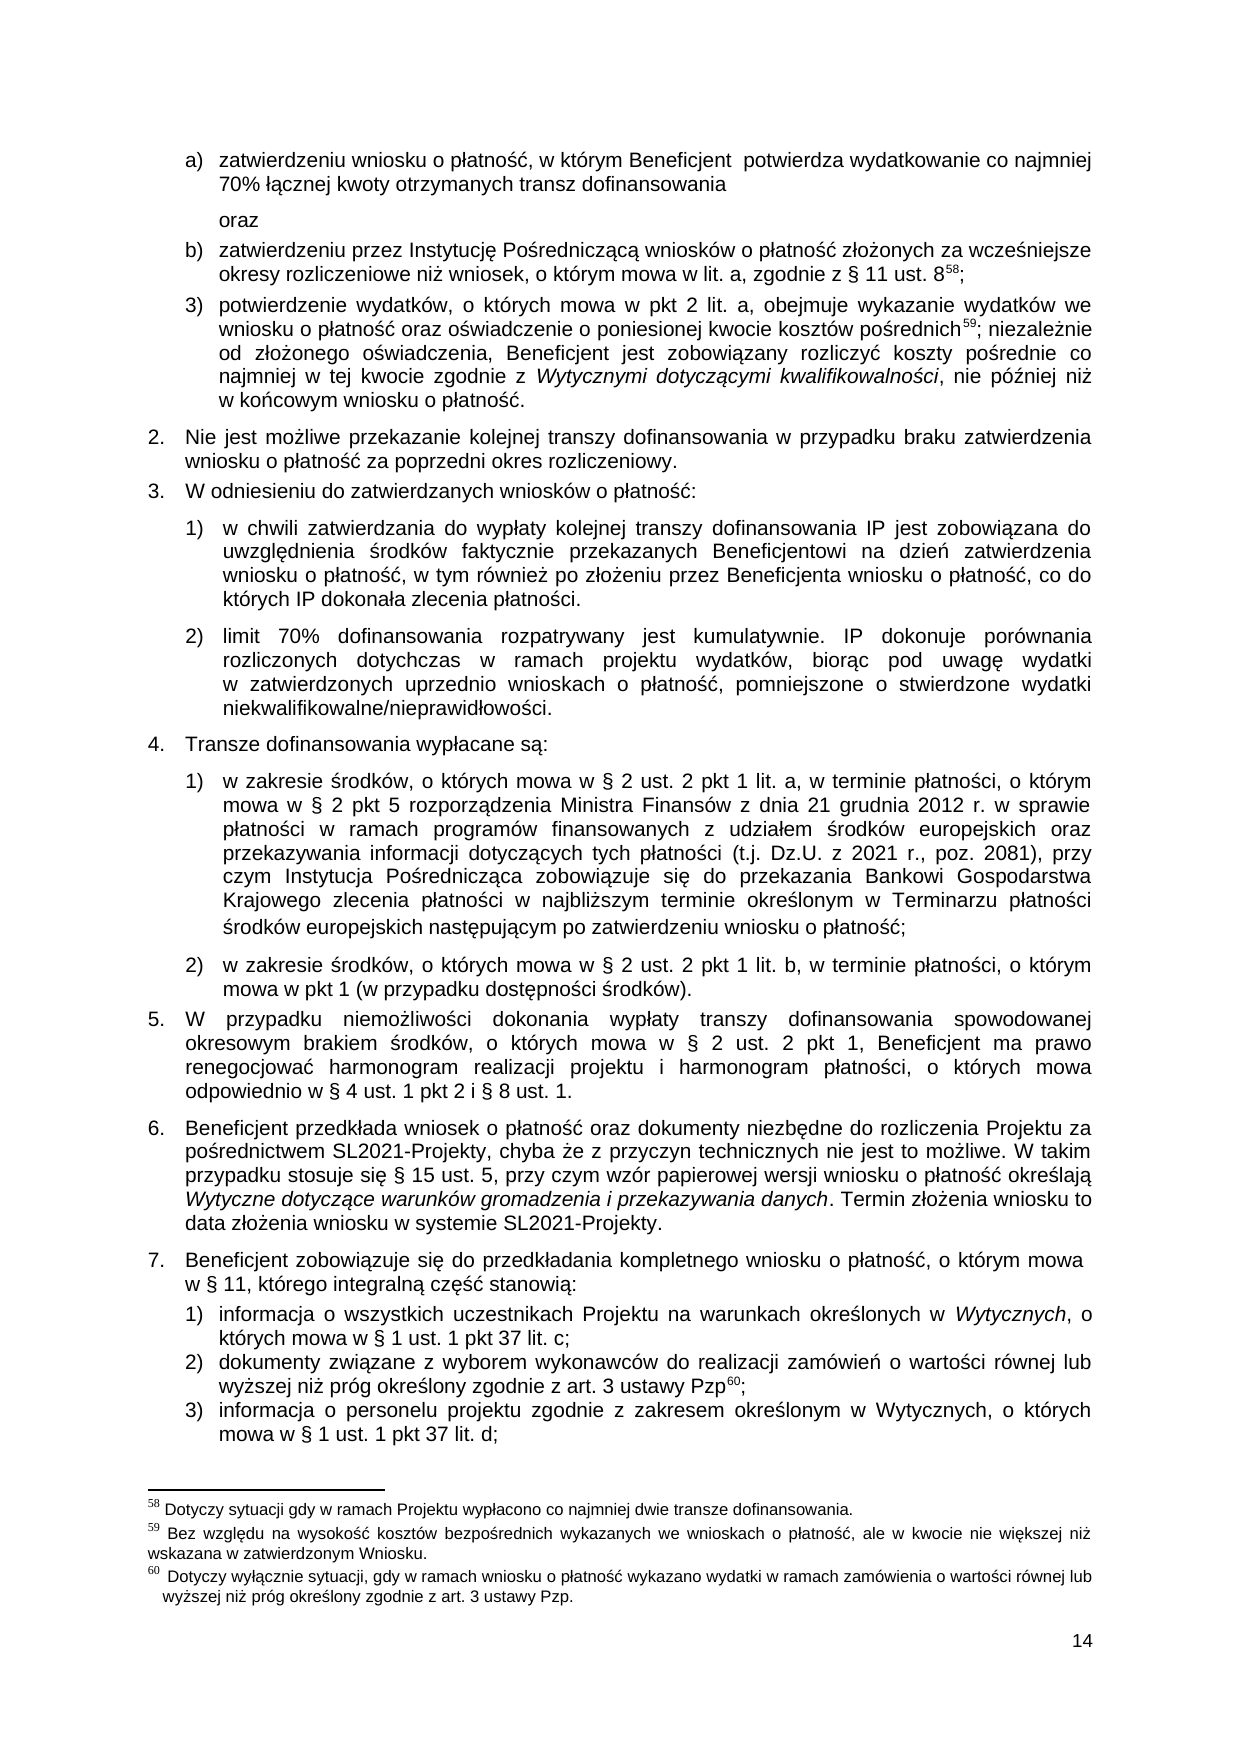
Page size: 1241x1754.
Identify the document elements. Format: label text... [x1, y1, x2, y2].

list informacja o personelu projektu zgodnie z zakresem określonym w Wytycznych, o których mowa w § 1 ust. 1 pkt 37 lit. d; [185, 1398, 1092, 1446]
list limit 70% dofinansowania rozpatrywany jest kumulatywnie. IP dokonuje porównania rozliczonych dotychczas w ramach projektu wydatków, biorąc pod uwagę wydatki w zatwierdzonych uprzednio wnioskach o płatność, pomniejszone o stwierdzone wydatki niekwalifikowalne/nieprawidłowości. [185, 624, 1092, 719]
list Beneficjent przedkłada wniosek o płatność oraz dokumenty niezbędne do rozliczenia Projektu za pośrednictwem SL2021-Projekty, chyba że z przyczyn technicznych nie jest to możliwe. W takim przypadku stosuje się § 15 ust. 5, przy czym wzór papierowej wersji wniosku o płatność określają Wytyczne dotyczące warunków gromadzenia i przekazywania danych. Termin złożenia wniosku to data złożenia wniosku w systemie SL2021-Projekty. [148, 1115, 1092, 1235]
list zatwierdzeniu wniosku o płatność, w którym Beneficjent potwierdza wydatkowanie co najmniej 70% łącznej kwoty otrzymanych transz dofinansowania [185, 148, 1092, 196]
list w zakresie środków, o których mowa w § 2 ust. 2 pkt 1 lit. b, w terminie płatności, o którym mowa w pkt 1 (w przypadku dostępności środków). [185, 953, 1092, 1001]
list dokumenty związane z wyborem wykonawców do realizacji zamówień o wartości równej lub wyższej niż próg określony zgodnie z art. 3 ustawy Pzp; [185, 1350, 1092, 1398]
list Beneficjent zobowiązuje się do przedkładania kompletnego wniosku o płatność, o którym mowa w § 11, którego integralną część stanowią: [148, 1248, 1092, 1296]
list W odniesieniu do zatwierdzanych wniosków o płatność: [148, 479, 1092, 503]
list potwierdzenie wydatków, o których mowa w pkt 2 lit. a, obejmuje wykazanie wydatków we wniosku o płatność oraz oświadczenie o poniesionej kwocie kosztów pośrednich; niezależnie od złożonego oświadczenia, Beneficjent jest zobowiązany rozliczyć koszty pośrednie co najmniej w tej kwocie zgodnie z Wytycznymi dotyczącymi kwalifikowalności, nie później niż w końcowym wniosku o płatność. [185, 292, 1092, 412]
list Transze dofinansowania wypłacane są: [148, 732, 1092, 756]
list w zakresie środków, o których mowa w § 2 ust. 2 pkt 1 lit. a, w terminie płatności, o którym mowa w § 2 pkt 5 rozporządzenia Ministra Finansów z dnia 21 grudnia 2012 r. w sprawie płatności w ramach programów finansowanych z udziałem środków europejskich oraz przekazywania informacji dotyczących tych płatności (t.j. Dz.U. z 2021 r., poz. 2081), przy czym Instytucja Pośrednicząca zobowiązuje się do przekazania Bankowi Gospodarstwa Krajowego zlecenia płatności w najbliższym terminie określonym w Terminarzu płatności środków europejskich następującym po zatwierdzeniu wniosku o płatność; [185, 768, 1092, 940]
list zatwierdzeniu przez Instytucję Pośredniczącą wniosków o płatność złożonych za wcześniejsze okresy rozliczeniowe niż wniosek, o którym mowa w lit. a, zgodnie z § 11 ust. 8; [185, 238, 1092, 286]
list Nie jest możliwe przekazanie kolejnej transzy dofinansowania w przypadku braku zatwierdzenia wniosku o płatność za poprzedni okres rozliczeniowy. [148, 425, 1092, 473]
list informacja o wszystkich uczestnikach Projektu na warunkach określonych w Wytycznych, o których mowa w § 1 ust. 1 pkt 37 lit. c; [185, 1302, 1092, 1350]
list w chwili zatwierdzania do wypłaty kolejnej transzy dofinansowania IP jest zobowiązana do uwzględnienia środków faktycznie przekazanych Beneficjentowi na dzień zatwierdzenia wniosku o płatność, w tym również po złożeniu przez Beneficjenta wniosku o płatność, co do których IP dokonała zlecenia płatności. [185, 515, 1092, 611]
list oraz [218, 208, 1092, 232]
list W przypadku niemożliwości dokonania wypłaty transzy dofinansowania spowodowanej okresowym brakiem środków, o których mowa w § 2 ust. 2 pkt 1, Beneficjent ma prawo renegocjować harmonogram realizacji projektu i harmonogram płatności, o których mowa odpowiednio w § 4 ust. 1 pkt 2 i § 8 ust. 1. [148, 1007, 1092, 1103]
